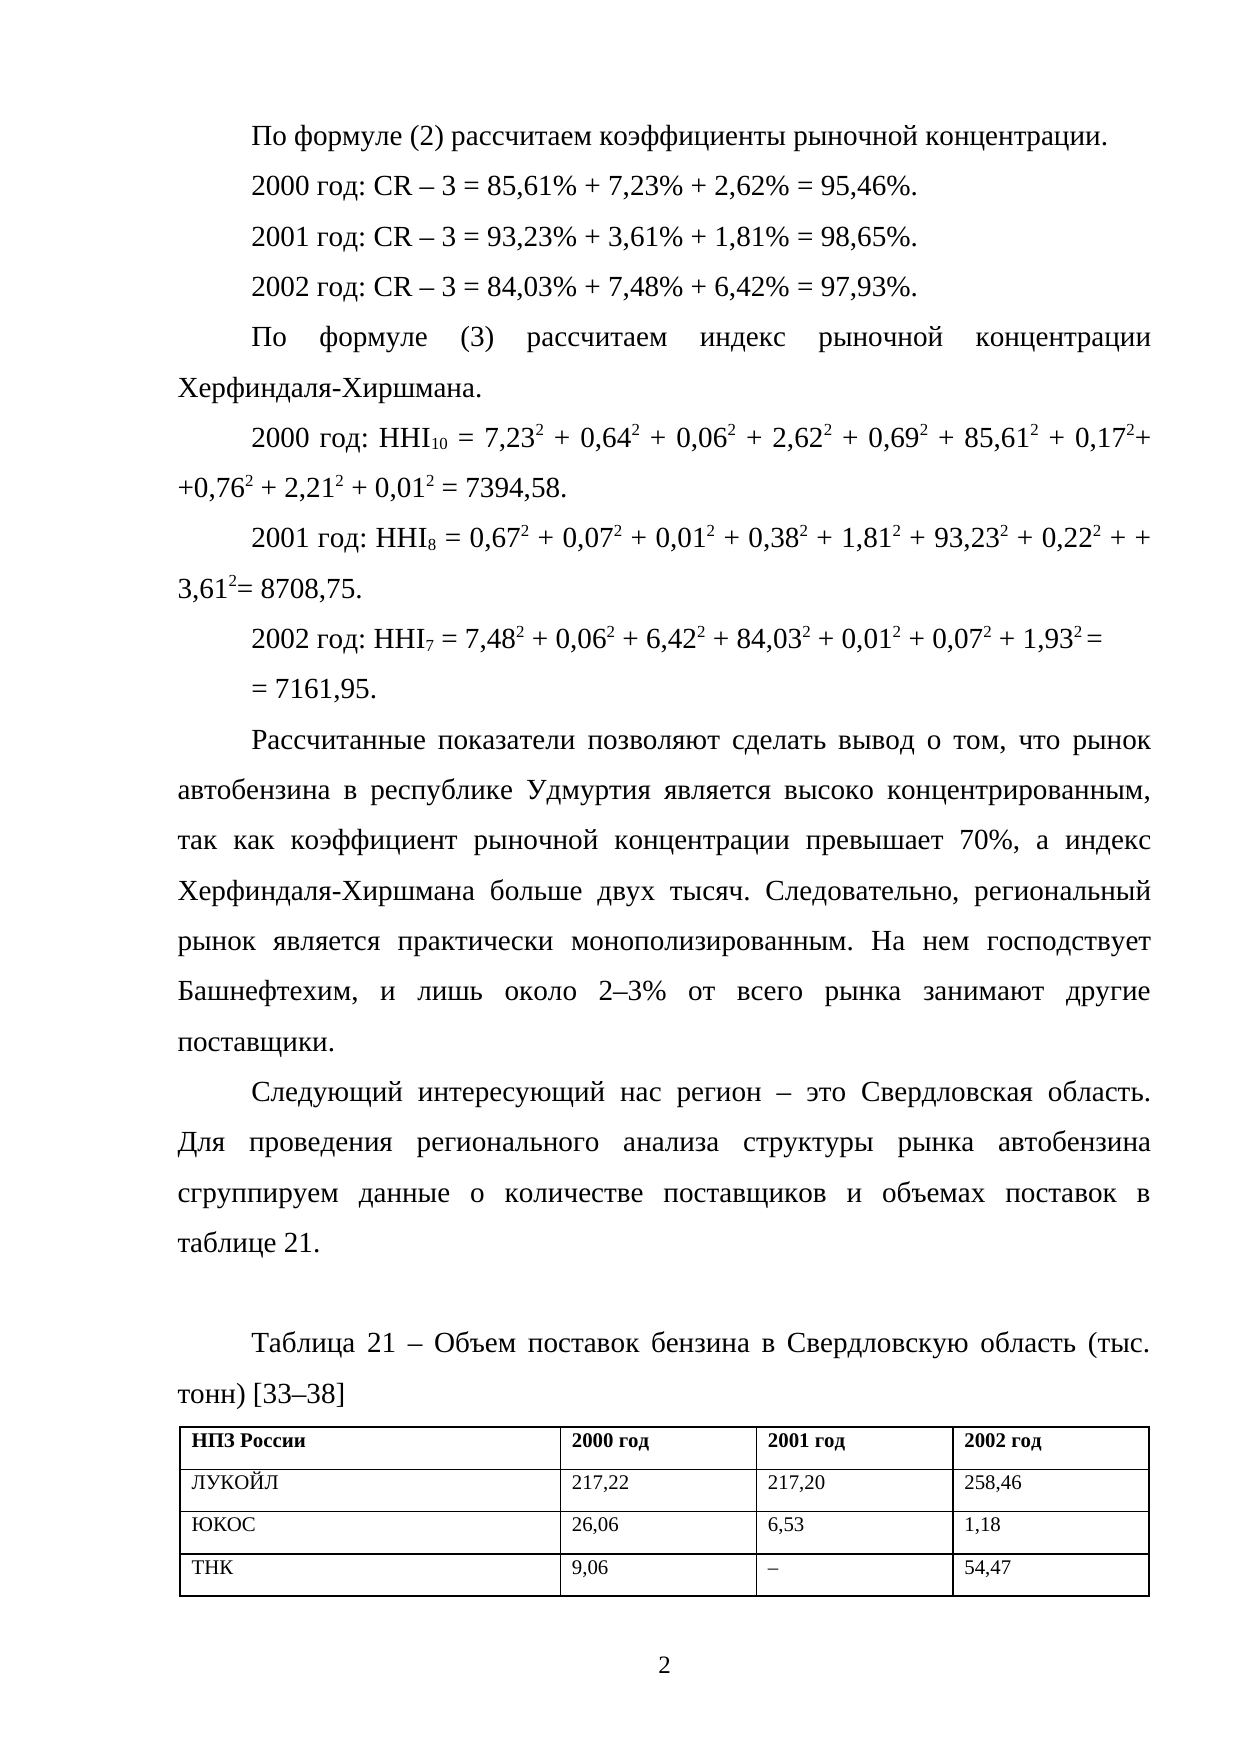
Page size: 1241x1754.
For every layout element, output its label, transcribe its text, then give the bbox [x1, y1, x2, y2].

text 2002 год: HHI7 = 7,482 + 0,062 + 6,422 + 84,032 + 0,012 + 0,072 + 1,932 = [177, 621, 1152, 655]
table_cell 1,18 [954, 1512, 1148, 1553]
table_cell ЮКОС [181, 1512, 560, 1553]
table_cell ТНК [181, 1555, 560, 1595]
text Рассчитанные показатели позволяют сделать вывод о том, что рынок автобензина в республике Удмуртия является высоко концентрированным, так как коэффициент рыночной концентрации превышает 70%, а индекс Херфиндаля-Хиршмана больше двух тысяч. Следовательно, региональный рынок является практически монополизированным. На нем господствует Башнефтехим, и лишь около 2–3% от всего рынка занимают другие поставщики. [177, 722, 1152, 1057]
text 2002 год: CR – 3 = 84,03% + 7,48% + 6,42% = 97,93%. [177, 269, 1152, 303]
text По формуле (2) рассчитаем коэффициенты рыночной концентрации. [177, 118, 1152, 152]
text 2000 год: HHI10 = 7,232 + 0,642 + 0,062 + 2,622 + 0,692 + 85,612 + 0,172+ +0,762 + 2,212 + 0,012 = 7394,58. [177, 420, 1152, 504]
table_cell – [757, 1555, 952, 1595]
text По формуле (3) рассчитаем индекс рыночной концентрации Херфиндаля-Хиршмана. [177, 319, 1152, 403]
table_cell 217,22 [561, 1470, 756, 1511]
text 2001 год: HHI8 = 0,672 + 0,072 + 0,012 + 0,382 + 1,812 + 93,232 + 0,222 + + 3,612= 8708,75. [177, 521, 1152, 604]
table_cell ЛУКОЙЛ [181, 1470, 560, 1511]
table_cell 217,20 [757, 1470, 952, 1511]
text 2000 год: CR – 3 = 85,61% + 7,23% + 2,62% = 95,46%. [177, 168, 1152, 202]
table_cell 6,53 [757, 1512, 952, 1553]
table_header 2000 год [561, 1428, 756, 1468]
table_cell 258,46 [954, 1470, 1148, 1511]
table_header 2001 год [757, 1428, 952, 1468]
table_cell 26,06 [561, 1512, 756, 1553]
table_cell 54,47 [954, 1555, 1148, 1595]
table_cell 9,06 [561, 1555, 756, 1595]
table_header 2002 год [954, 1428, 1148, 1468]
text = 7161,95. [177, 672, 1152, 705]
text Следующий интересующий нас регион – это Свердловская область. Для проведения регионального анализа структуры рынка автобензина сгруппируем данные о количестве поставщиков и объемах поставок в таблице 21. [177, 1074, 1152, 1258]
text 2001 год: CR – 3 = 93,23% + 3,61% + 1,81% = 98,65%. [177, 219, 1152, 252]
table_header НПЗ России [181, 1428, 560, 1468]
text Таблица 21 – Объем поставок бензина в Свердловскую область (тыс. тонн) [33–38] [177, 1326, 1152, 1409]
